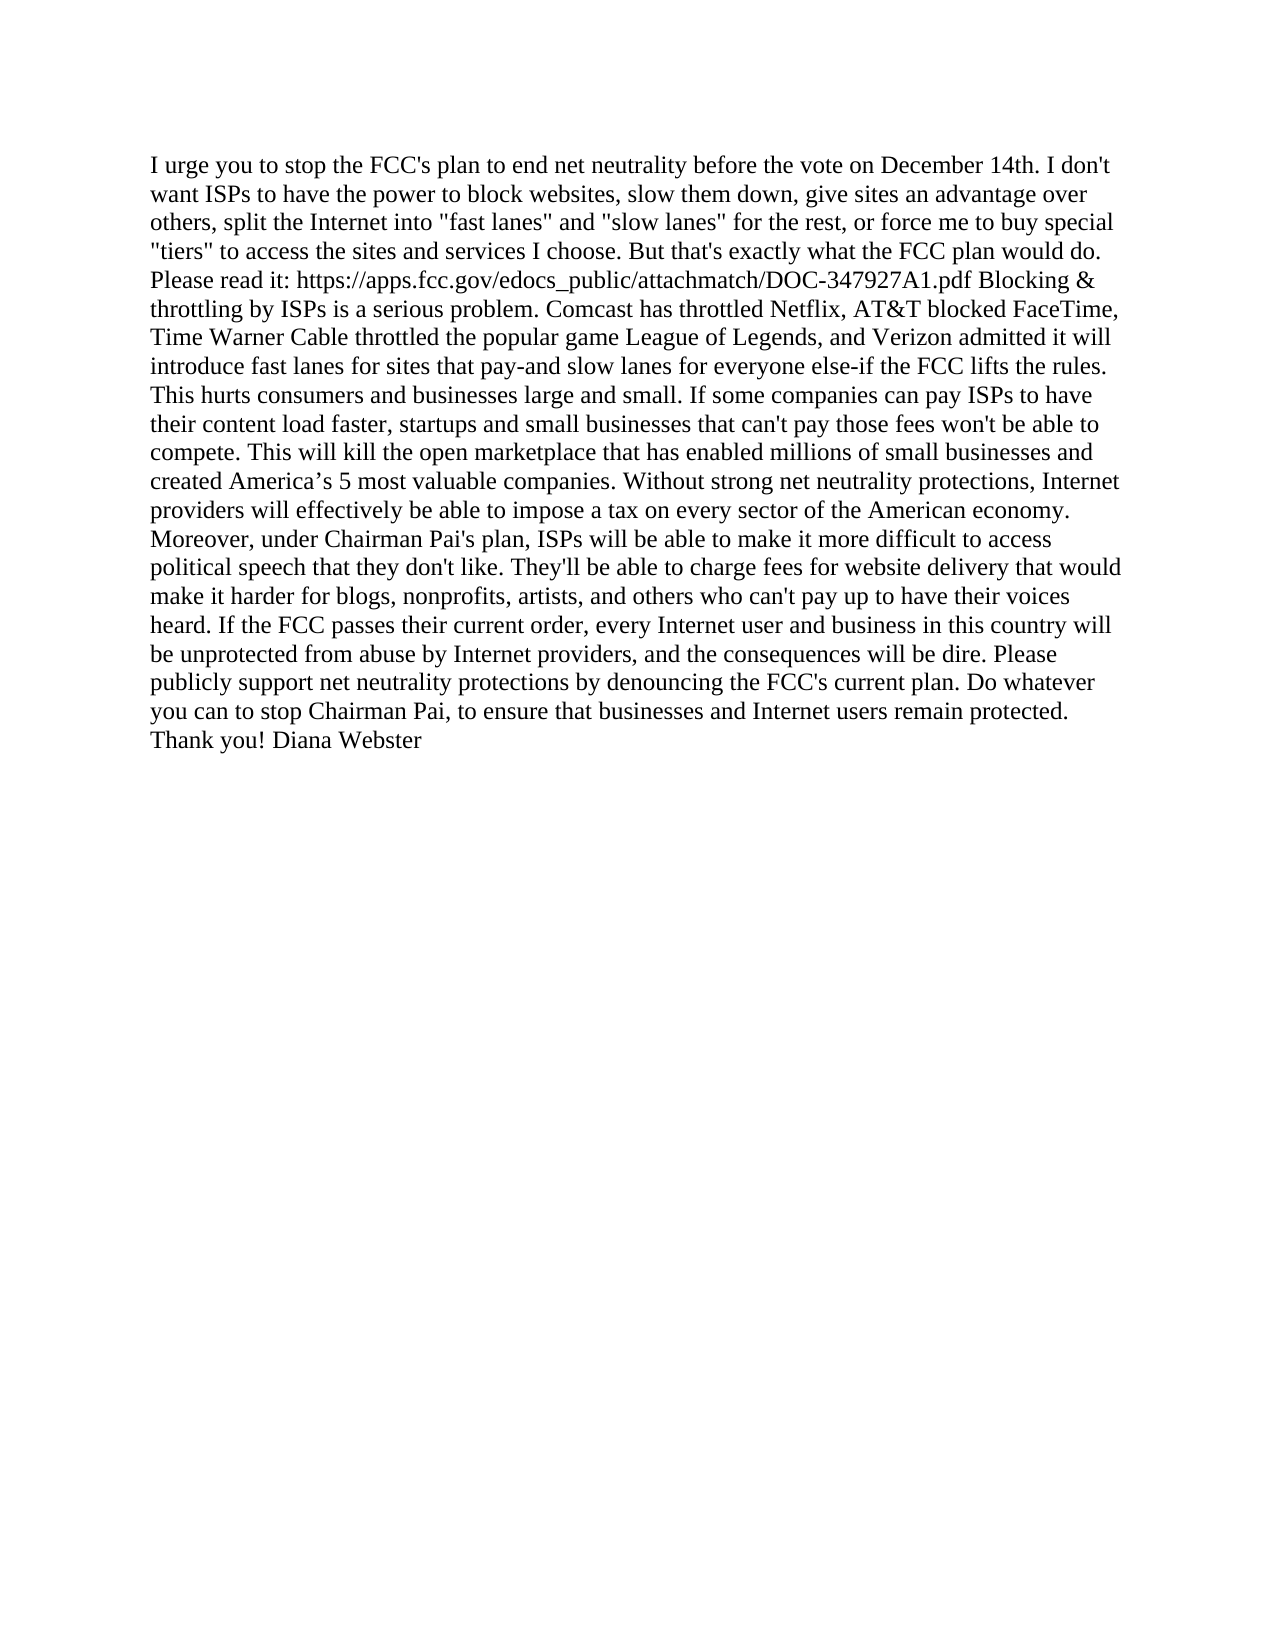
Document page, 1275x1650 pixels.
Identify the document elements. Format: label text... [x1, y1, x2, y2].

text I urge you to stop the FCC's plan to end net neutrality before the vote on December 14th. I don't want ISPs to have the power to block websites, slow them down, give sites an advantage over others, split the Internet into "fast lanes" and "slow lanes" for the rest, or force me to buy special "tiers" to access the sites and services I choose. But that's exactly what the FCC plan would do. Please read it: https://apps.fcc.gov/edocs_public/attachmatch/DOC-347927A1.pdf Blocking & throttling by ISPs is a serious problem. Comcast has throttled Netflix, AT&T blocked FaceTime, Time Warner Cable throttled the popular game League of Legends, and Verizon admitted it will introduce fast lanes for sites that pay-and slow lanes for everyone else-if the FCC lifts the rules. This hurts consumers and businesses large and small. If some companies can pay ISPs to have their content load faster, startups and small businesses that can't pay those fees won't be able to compete. This will kill the open marketplace that has enabled millions of small businesses and created America’s 5 most valuable companies. Without strong net neutrality protections, Internet providers will effectively be able to impose a tax on every sector of the American economy. Moreover, under Chairman Pai's plan, ISPs will be able to make it more difficult to access political speech that they don't like. They'll be able to charge fees for website delivery that would make it harder for blogs, nonprofits, artists, and others who can't pay up to have their voices heard. If the FCC passes their current order, every Internet user and business in this country will be unprotected from abuse by Internet providers, and the consequences will be dire. Please publicly support net neutrality protections by denouncing the FCC's current plan. Do whatever you can to stop Chairman Pai, to ensure that businesses and Internet users remain protected. Thank you! Diana Webster [150, 150, 1125, 754]
